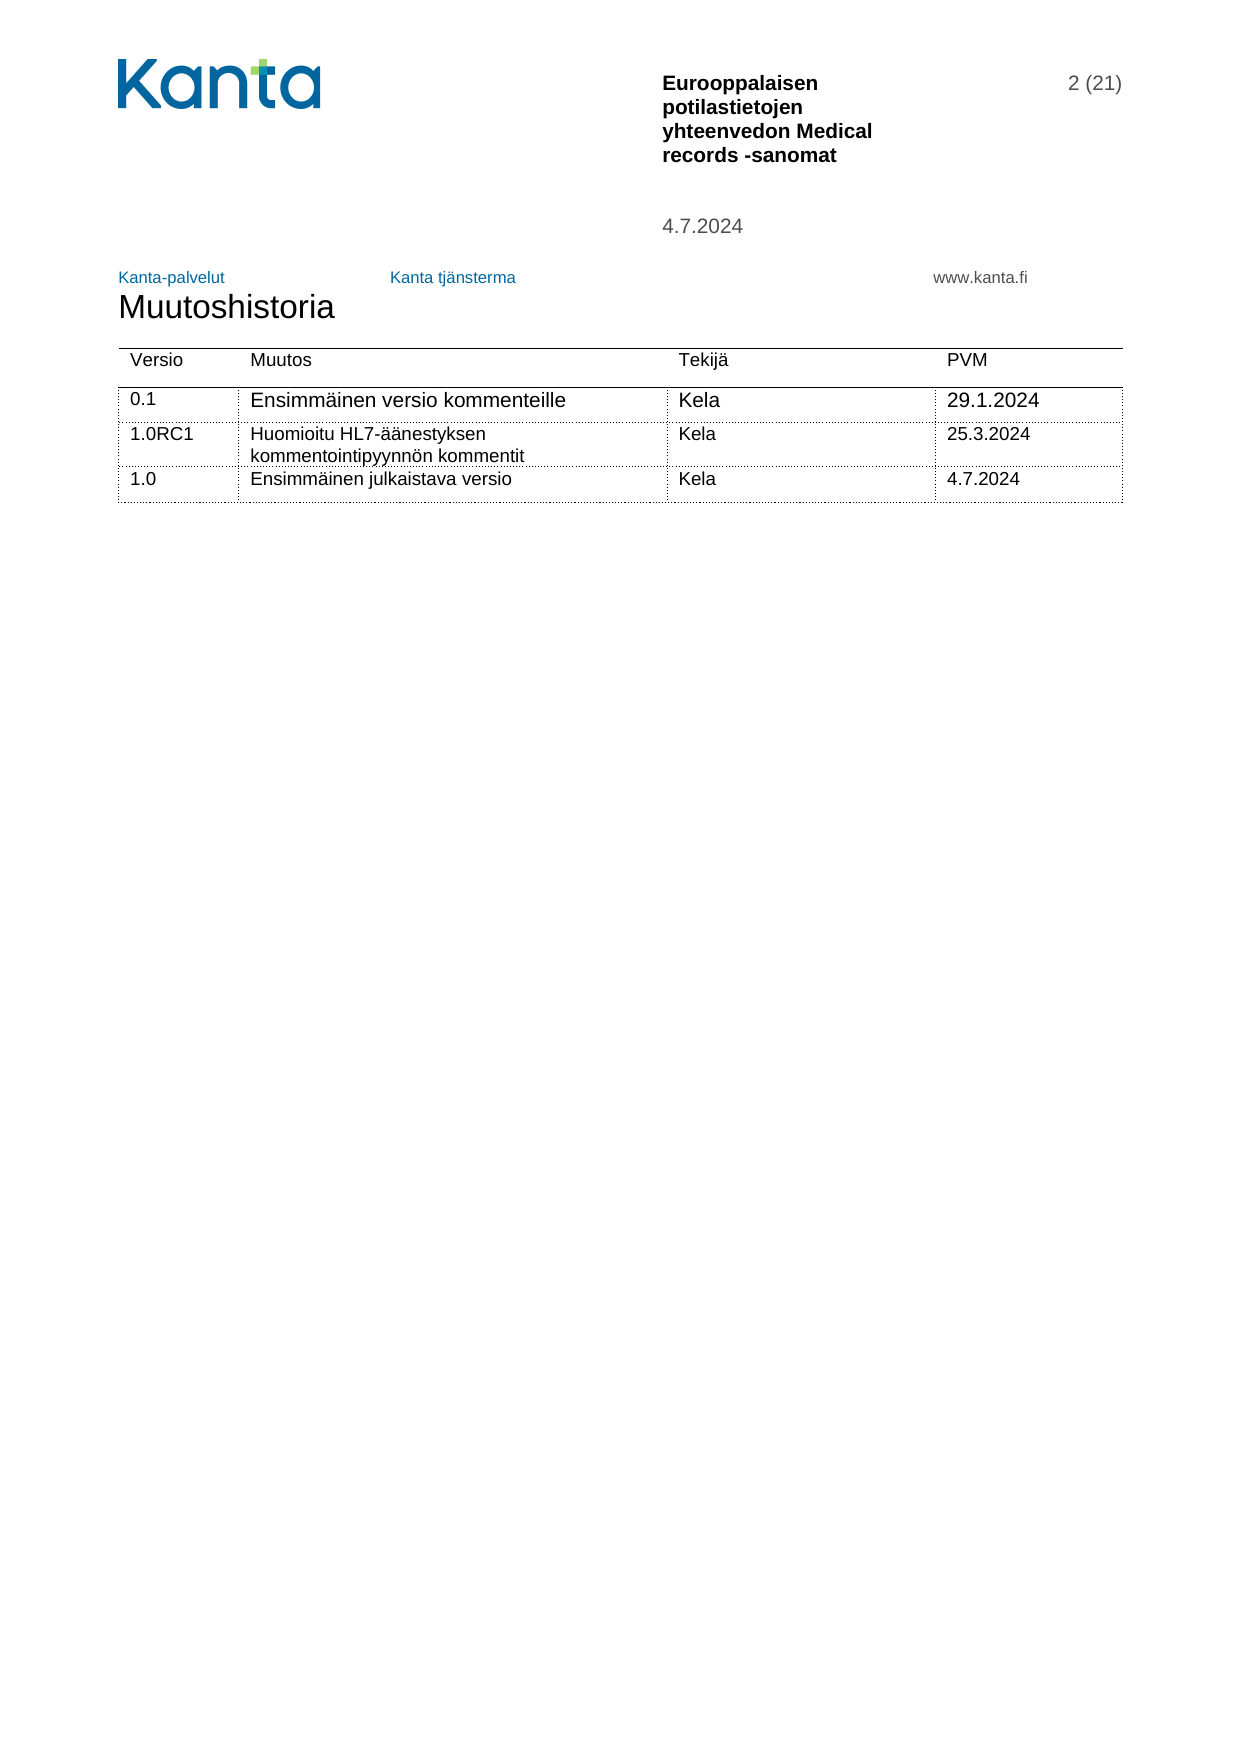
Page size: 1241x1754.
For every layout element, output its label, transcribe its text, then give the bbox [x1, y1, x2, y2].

table_cell 0.1 [119, 388, 239, 422]
table_cell 1.0 [119, 466, 239, 502]
table_cell Kela [667, 422, 936, 466]
table_cell Huomioitu HL7-äänestyksen kommentointipyynnön kommentit [239, 422, 667, 466]
table_header Muutos [239, 349, 667, 387]
table_cell 1.0RC1 [119, 422, 239, 466]
table_header Tekijä [667, 349, 936, 387]
table_cell [936, 388, 1123, 422]
table_cell [239, 388, 667, 422]
table_header PVM [936, 349, 1123, 387]
table_cell 4.7.2024 [936, 466, 1123, 502]
table_header Versio [119, 349, 239, 387]
subtitle Muutoshistoria [118, 287, 1122, 325]
table_cell Ensimmäinen julkaistava versio [239, 466, 667, 502]
table_cell 25.3.2024 [936, 422, 1123, 466]
table_cell [667, 388, 936, 422]
table_cell Kela [667, 466, 936, 502]
picture [118, 59, 321, 109]
text Kanta-palvelut Kanta tjänsterma www.kanta.fi [118, 268, 1122, 287]
